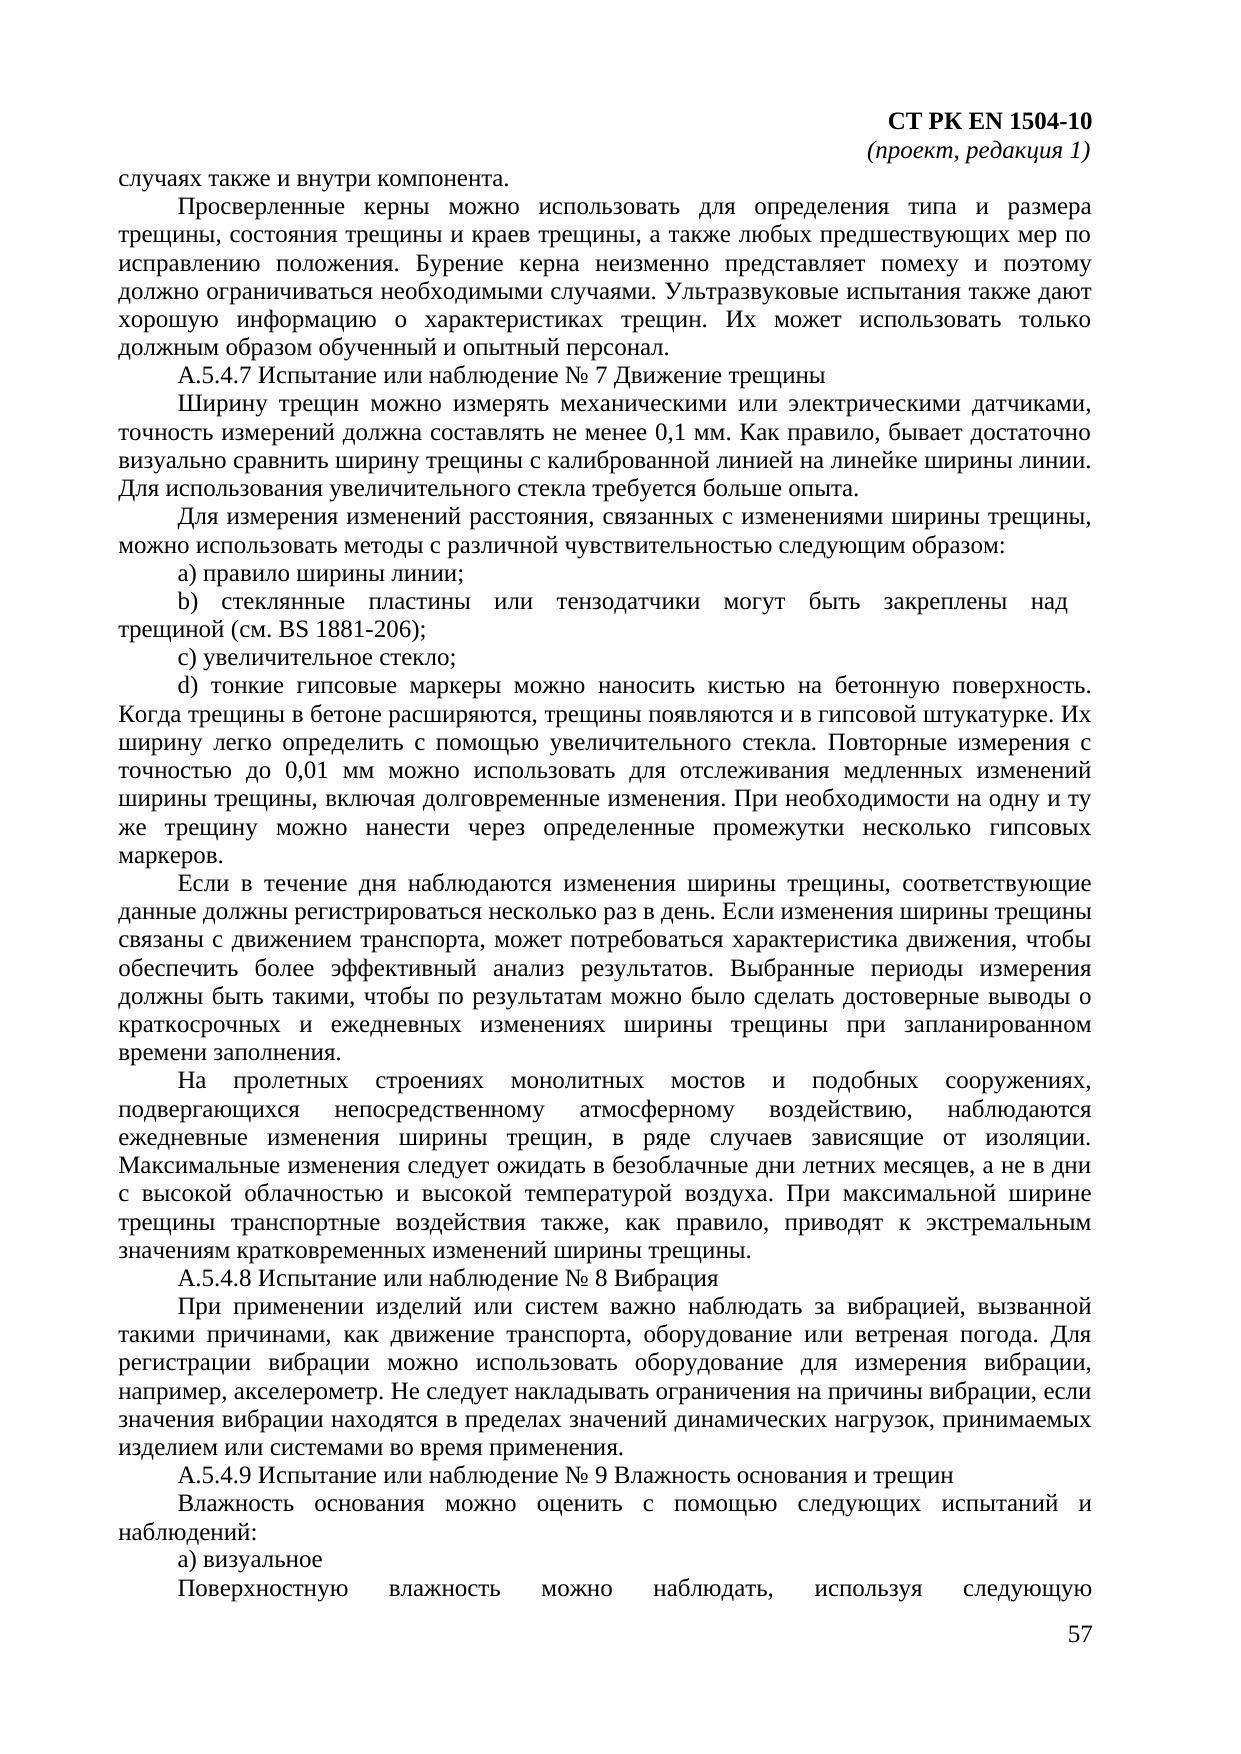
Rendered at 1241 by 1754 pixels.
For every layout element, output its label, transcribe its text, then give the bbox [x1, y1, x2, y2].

text Если в течение дня наблюдаются изменения ширины трещины, соответствующие данные должны регистрироваться несколько раз в день. Если изменения ширины трещины связаны с движением транспорта, может потребоваться характеристика движения, чтобы обеспечить более эффективный анализ результатов. Выбранные периоды измерения должны быть такими, чтобы по результатам можно было сделать достоверные выводы о краткосрочных и ежедневных изменениях ширины трещины при запланированном времени заполнения. [118, 868, 1092, 1066]
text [118, 164, 1092, 192]
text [118, 1573, 1092, 1602]
text b) стеклянные пластины или тензодатчики могут быть закреплены над трещиной (см. BS 1881-206); [118, 587, 1092, 643]
text Для измерения изменений расстояния, связанных с изменениями ширины трещины, можно использовать методы с различной чувствительностью следующим образом: [118, 502, 1092, 558]
text При применении изделий или систем важно наблюдать за вибрацией, вызванной такими причинами, как движение транспорта, оборудование или ветреная погода. Для регистрации вибрации можно использовать оборудование для измерения вибрации, например, акселерометр. Не следует накладывать ограничения на причины вибрации, если значения вибрации находятся в пределах значений динамических нагрузок, принимаемых изделием или системами во время применения. [118, 1292, 1092, 1461]
text Ширину трещин можно измерять механическими или электрическими датчиками, точность измерений должна составлять не менее 0,1 мм. Как правило, бывает достаточно визуально сравнить ширину трещины с калиброванной линией на линейке ширины линии. Для использования увеличительного стекла требуется больше опыта. [118, 389, 1092, 502]
text Просверленные керны можно использовать для определения типа и размера трещины, состояния трещины и краев трещины, а также любых предшествующих мер по исправлению положения. Бурение керна неизменно представляет помеху и поэтому должно ограничиваться необходимыми случаями. Ультразвуковые испытания также дают хорошую информацию о характеристиках трещин. Их может использовать только должным образом обученный и опытный персонал. [118, 192, 1092, 361]
text A.5.4.8 Испытание или наблюдение № 8 Вибрация [118, 1263, 1092, 1292]
text а) правило ширины линии; [118, 558, 1092, 587]
text а) визуальное [118, 1545, 1092, 1573]
text d) тонкие гипсовые маркеры можно наносить кистью на бетонную поверхность. Когда трещины в бетоне расширяются, трещины появляются и в гипсовой штукатурке. Их ширину легко определить с помощью увеличительного стекла. Повторные измерения с точностью до 0,01 мм можно использовать для отслеживания медленных изменений ширины трещины, включая долговременные изменения. При необходимости на одну и ту же трещину можно нанести через определенные промежутки несколько гипсовых маркеров. [118, 671, 1092, 868]
text Влажность основания можно оценить с помощью следующих испытаний и наблюдений: [118, 1489, 1092, 1545]
text A.5.4.7 Испытание или наблюдение № 7 Движение трещины [118, 361, 1092, 389]
text А.5.4.9 Испытание или наблюдение № 9 Влажность основания и трещин [118, 1461, 1092, 1489]
text На пролетных строениях монолитных мостов и подобных сооружениях, подвергающихся непосредственному атмосферному воздействию, наблюдаются ежедневные изменения ширины трещин, в ряде случаев зависящие от изоляции. Максимальные изменения следует ожидать в безоблачные дни летних месяцев, а не в дни с высокой облачностью и высокой температурой воздуха. При максимальной ширине трещины транспортные воздействия также, как правило, приводят к экстремальным значениям кратковременных изменений ширины трещины. [118, 1066, 1092, 1263]
text с) увеличительное стекло; [118, 643, 1092, 671]
